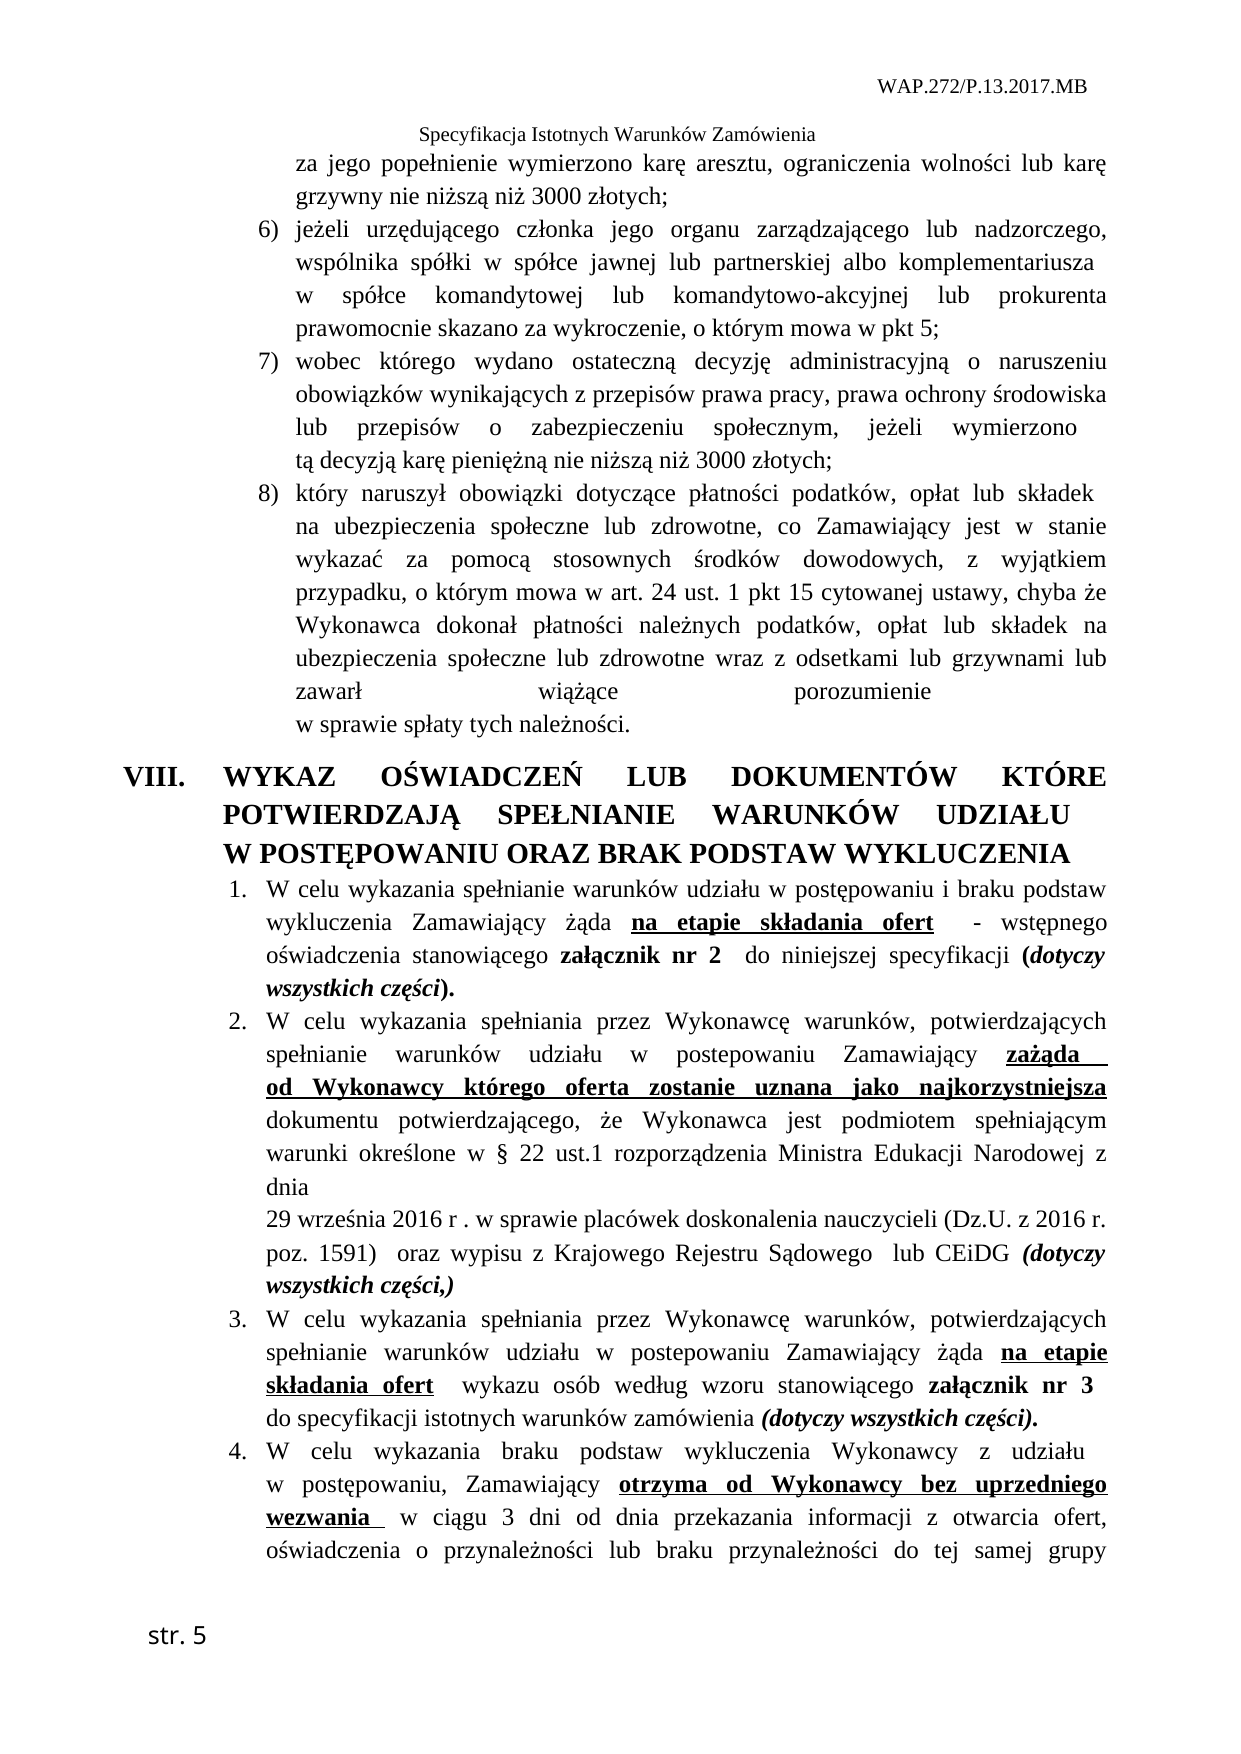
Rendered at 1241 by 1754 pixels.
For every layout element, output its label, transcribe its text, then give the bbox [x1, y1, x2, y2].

list WYKAZ OŚWIADCZEŃ LUB DOKUMENTÓW KTÓRE POTWIERDZAJĄ SPEŁNIANIE WARUNKÓW UDZIAŁU W POSTĘPOWANIU ORAZ BRAK PODSTAW WYKLUCZENIA [185, 759, 1107, 869]
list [228, 1436, 1107, 1563]
list który naruszył obowiązki dotyczące płatności podatków, opłat lub składek na ubezpieczenia społeczne lub zdrowotne, co Zamawiający jest w stanie wykazać za pomocą stosownych środków dowodowych, z wyjątkiem przypadku, o którym mowa w art. 24 ust. 1 pkt 15 cytowanej ustawy, chyba że Wykonawca dokonał płatności należnych podatków, opłat lub składek na ubezpieczenia społeczne lub zdrowotne wraz z odsetkami lub grzywnami lub zawarł wiążące porozumienie w sprawie spłaty tych należności. [258, 478, 1107, 738]
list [258, 148, 1107, 209]
list W celu wykazania spełniania przez Wykonawcę warunków, potwierdzających spełnianie warunków udziału w postepowaniu Zamawiający zażąda od Wykonawcy którego oferta zostanie uznana jako najkorzystniejsza dokumentu potwierdzającego, że Wykonawca jest podmiotem spełniającym warunki określone w § 22 ust.1 rozporządzenia Ministra Edukacji Narodowej z dnia 29 września 2016 r . w sprawie placówek doskonalenia nauczycieli (Dz.U. z 2016 r. poz. 1591) oraz wypisu z Krajowego Rejestru Sądowego lub CEiDG (dotyczy wszystkich części,) [228, 1006, 1107, 1299]
list jeżeli urzędującego członka jego organu zarządzającego lub nadzorczego, wspólnika spółki w spółce jawnej lub partnerskiej albo komplementariusza w spółce komandytowej lub komandytowo-akcyjnej lub prokurenta prawomocnie skazano za wykroczenie, o którym mowa w pkt 5; [258, 214, 1107, 342]
list W celu wykazania spełnianie warunków udziału w postępowaniu i braku podstaw wykluczenia Zamawiający żąda na etapie składania ofert - wstępnego oświadczenia stanowiącego załącznik nr 2 do niniejszej specyfikacji (dotyczy wszystkich części). [228, 874, 1107, 1002]
list wobec którego wydano ostateczną decyzję administracyjną o naruszeniu obowiązków wynikających z przepisów prawa pracy, prawa ochrony środowiska lub przepisów o zabezpieczeniu społecznym, jeżeli wymierzono tą decyzją karę pieniężną nie niższą niż 3000 złotych; [258, 346, 1107, 474]
list W celu wykazania spełniania przez Wykonawcę warunków, potwierdzających spełnianie warunków udziału w postepowaniu Zamawiający żąda na etapie składania ofert wykazu osób według wzoru stanowiącego załącznik nr 3 do specyfikacji istotnych warunków zamówienia (dotyczy wszystkich części). [228, 1304, 1107, 1431]
